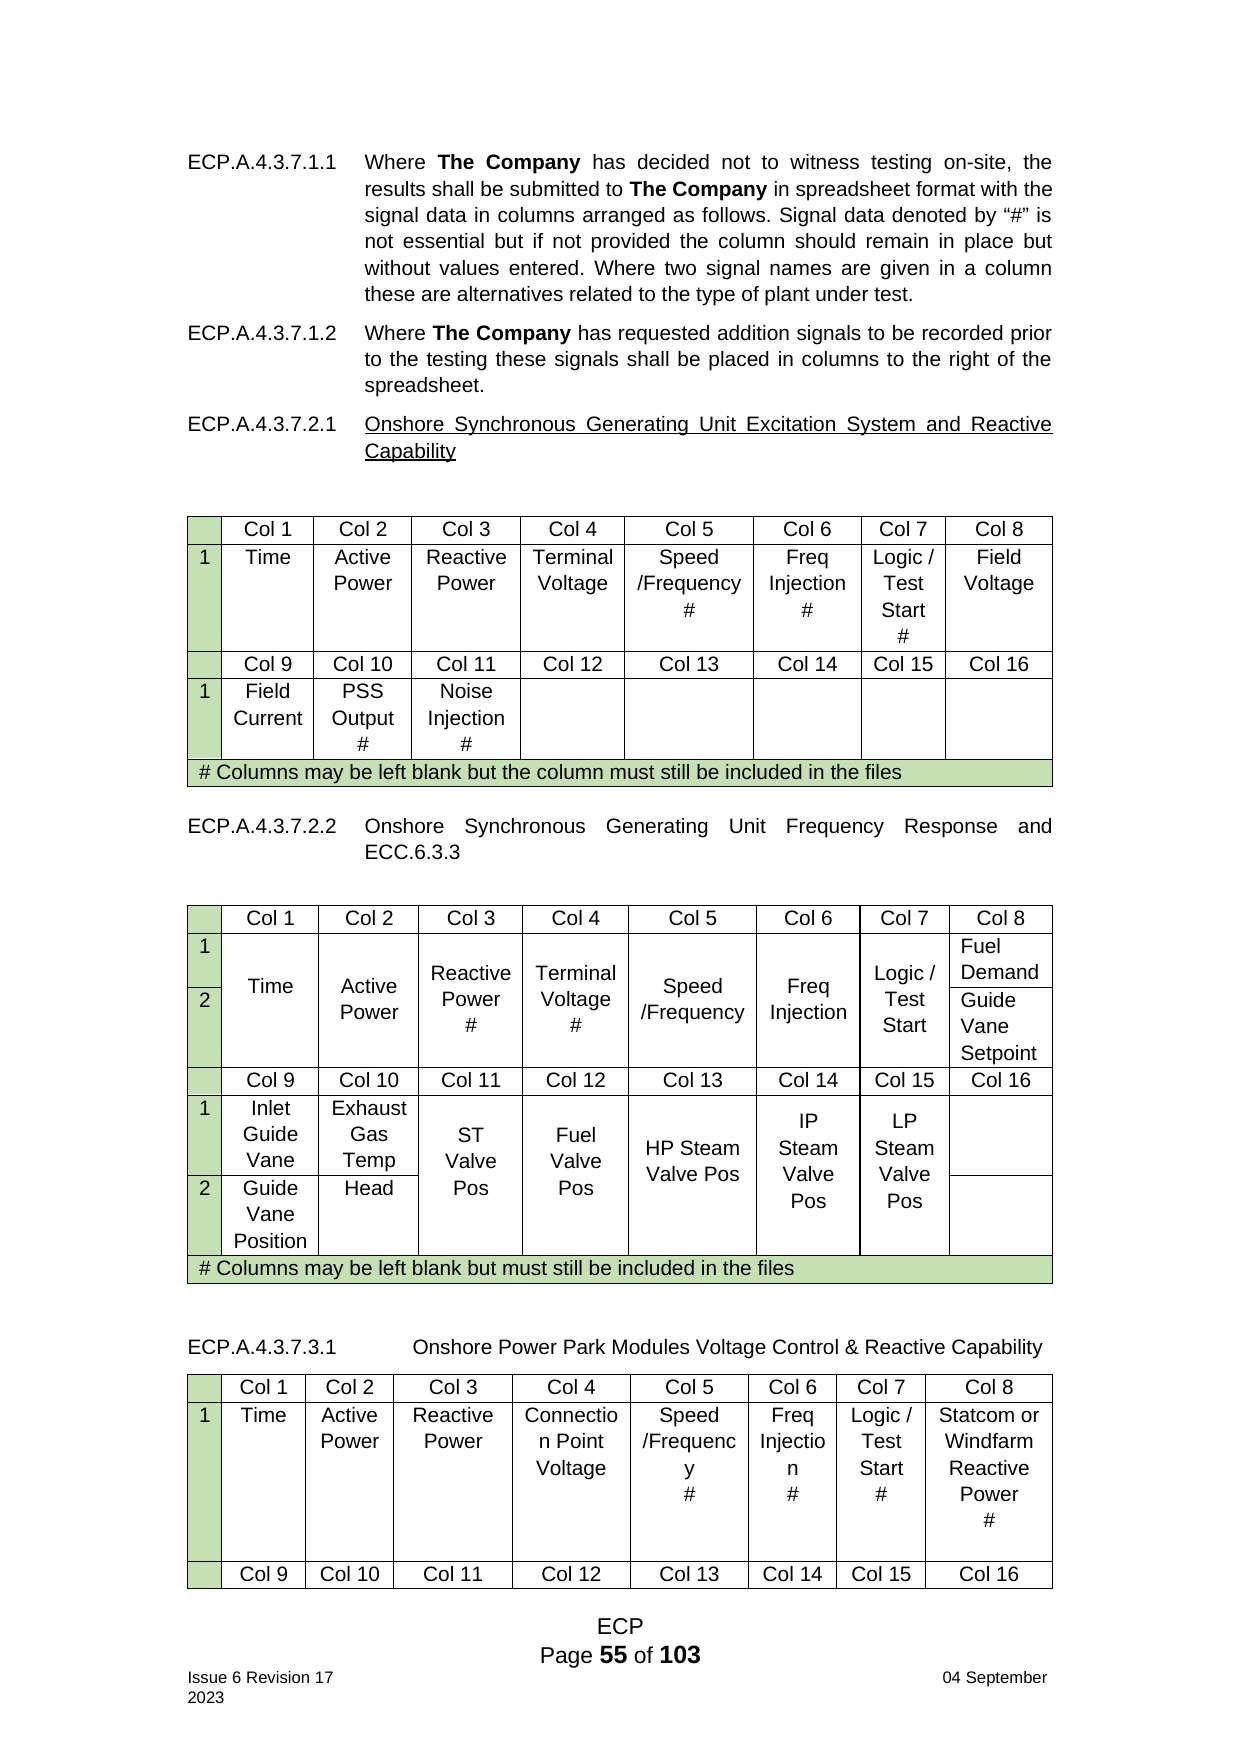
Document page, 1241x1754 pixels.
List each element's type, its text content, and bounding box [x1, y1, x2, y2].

table_header Col 8 [950, 906, 1052, 933]
table_cell # Columns may be left blank but must still be included in the files [188, 1256, 1052, 1283]
table_cell Field Voltage [946, 545, 1052, 651]
table_cell Col 16 [926, 1562, 1052, 1588]
table_cell Terminal Voltage # [523, 934, 628, 1067]
table_cell Time [222, 934, 318, 1067]
table_cell Inlet Guide Vane [222, 1096, 318, 1175]
table_cell Col 10 [314, 652, 411, 678]
table_cell [188, 652, 221, 678]
table_cell Col 16 [946, 652, 1052, 678]
table_cell Col 15 [861, 1068, 949, 1094]
table_cell Active Power [306, 1403, 393, 1561]
table_cell Active Power [319, 934, 418, 1067]
table_cell Col 12 [521, 652, 624, 678]
table_cell Reactive Power # [419, 934, 522, 1067]
table_header Col 4 [521, 517, 624, 544]
table_cell Reactive Power [412, 545, 520, 651]
table_cell Freq Injection [757, 934, 859, 1067]
table_header Col 2 [306, 1375, 393, 1402]
table_cell Col 9 [222, 1562, 305, 1588]
table_cell Fuel Demand [950, 934, 1052, 987]
table_cell Speed /Frequency # [631, 1403, 748, 1561]
table_cell Statcom or Windfarm Reactive Power # [926, 1403, 1052, 1561]
table_header Col 1 [222, 517, 313, 544]
table_cell Connection Point Voltage [513, 1403, 630, 1561]
table_cell Speed /Frequency [629, 934, 756, 1067]
table_cell 1 [188, 934, 221, 987]
text ECP.A.4.3.7.3.1 Onshore Power Park Modules Voltage Control & Reactive Capability [187, 1335, 1053, 1359]
table_cell 2 [188, 988, 221, 1067]
table_cell 1 [188, 679, 221, 758]
table_cell [188, 1562, 221, 1588]
table_header Col 8 [926, 1375, 1052, 1402]
table_cell Logic / Test Start [861, 934, 949, 1067]
table_cell Field Current [222, 679, 313, 758]
table_header Col 5 [631, 1375, 748, 1402]
table_header Col 4 [513, 1375, 630, 1402]
table_cell Head [319, 1176, 418, 1255]
table_cell Col 14 [754, 652, 861, 678]
table_header Col 2 [319, 906, 418, 933]
table_header Col 1 [222, 1375, 305, 1402]
table_header Col 4 [523, 906, 628, 933]
table_cell Fuel Valve Pos [523, 1096, 628, 1255]
table_header [188, 906, 221, 933]
table_cell LP Steam Valve Pos [861, 1096, 949, 1255]
table_header Col 3 [394, 1375, 512, 1402]
table_header Col 6 [757, 906, 859, 933]
table_header Col 2 [314, 517, 411, 544]
table_cell Col 13 [631, 1562, 748, 1588]
table_cell Col 11 [412, 652, 520, 678]
table_cell Col 13 [625, 652, 753, 678]
table_cell Col 15 [837, 1562, 925, 1588]
table_cell [521, 679, 624, 758]
table_header Col 5 [629, 906, 756, 933]
table_header [188, 1375, 221, 1402]
table_cell Col 10 [319, 1068, 418, 1094]
table_cell # Columns may be left blank but the column must still be included in the files [188, 760, 1052, 786]
table_cell Reactive Power [394, 1403, 512, 1561]
table_cell [625, 679, 753, 758]
table_cell Col 11 [419, 1068, 522, 1094]
table_cell [950, 1096, 1052, 1175]
table_cell [754, 679, 861, 758]
table_cell Guide Vane Setpoint [950, 988, 1052, 1067]
table_cell Logic / Test Start # [862, 545, 945, 651]
table_cell Freq Injection # [754, 545, 861, 651]
table_header [188, 517, 221, 544]
table_cell Col 14 [757, 1068, 859, 1094]
table_cell 1 [188, 1403, 221, 1561]
table_cell Noise Injection # [412, 679, 520, 758]
table_cell [188, 1068, 221, 1094]
table_cell ST Valve Pos [419, 1096, 522, 1255]
text ECP.A.4.3.7.2.1 Onshore Synchronous Generating Unit Excitation System and Reactive Capability [187, 412, 1053, 462]
table_header Col 6 [754, 517, 861, 544]
table_cell Speed /Frequency # [625, 545, 753, 651]
table_cell PSS Output # [314, 679, 411, 758]
table_cell IP Steam Valve Pos [757, 1096, 859, 1255]
table_cell [862, 679, 945, 758]
table_cell Col 12 [513, 1562, 630, 1588]
text ECP.A.4.3.7.1.1 Where The Company has decided not to witness testing on-site, the results shall be submitted to The Company in spreadsheet format with the signal data in columns arranged as follows. Signal data denoted by “#” is not essential but if not provided the column should remain in place but without values entered. Where two signal names are given in a column these are alternatives related to the type of plant under test. [187, 150, 1053, 306]
table_cell Col 9 [222, 1068, 318, 1094]
table_cell HP Steam Valve Pos [629, 1096, 756, 1255]
table_cell Col 16 [950, 1068, 1052, 1094]
table_cell Col 14 [749, 1562, 836, 1588]
table_header Col 8 [946, 517, 1052, 544]
table_header Col 6 [749, 1375, 836, 1402]
table_cell [950, 1176, 1052, 1255]
text ECP.A.4.3.7.1.2 Where The Company has requested addition signals to be recorded prior to the testing these signals shall be placed in columns to the right of the spreadsheet. [187, 321, 1053, 397]
table_cell Time [222, 545, 313, 651]
table_header Col 3 [412, 517, 520, 544]
table_header Col 7 [861, 906, 949, 933]
table_cell Col 15 [862, 652, 945, 678]
table_cell Time [222, 1403, 305, 1561]
table_header Col 3 [419, 906, 522, 933]
table_cell Exhaust Gas Temp [319, 1096, 418, 1175]
table_cell Guide Vane Position [222, 1176, 318, 1255]
table_cell 2 [188, 1176, 221, 1255]
table_cell [946, 679, 1052, 758]
table_cell Col 13 [629, 1068, 756, 1094]
table_cell Terminal Voltage [521, 545, 624, 651]
table_header Col 7 [837, 1375, 925, 1402]
table_cell Col 9 [222, 652, 313, 678]
table_cell 1 [188, 1096, 221, 1175]
table_cell Col 11 [394, 1562, 512, 1588]
table_cell Freq Injection # [749, 1403, 836, 1561]
table_header Col 7 [862, 517, 945, 544]
table_header Col 1 [222, 906, 318, 933]
table_cell Active Power [314, 545, 411, 651]
table_cell Col 10 [306, 1562, 393, 1588]
table_header Col 5 [625, 517, 753, 544]
table_cell Logic / Test Start # [837, 1403, 925, 1561]
table_cell 1 [188, 545, 221, 651]
text ECP.A.4.3.7.2.2 Onshore Synchronous Generating Unit Frequency Response and ECC.6.3.3 [187, 813, 1053, 864]
table_cell Col 12 [523, 1068, 628, 1094]
